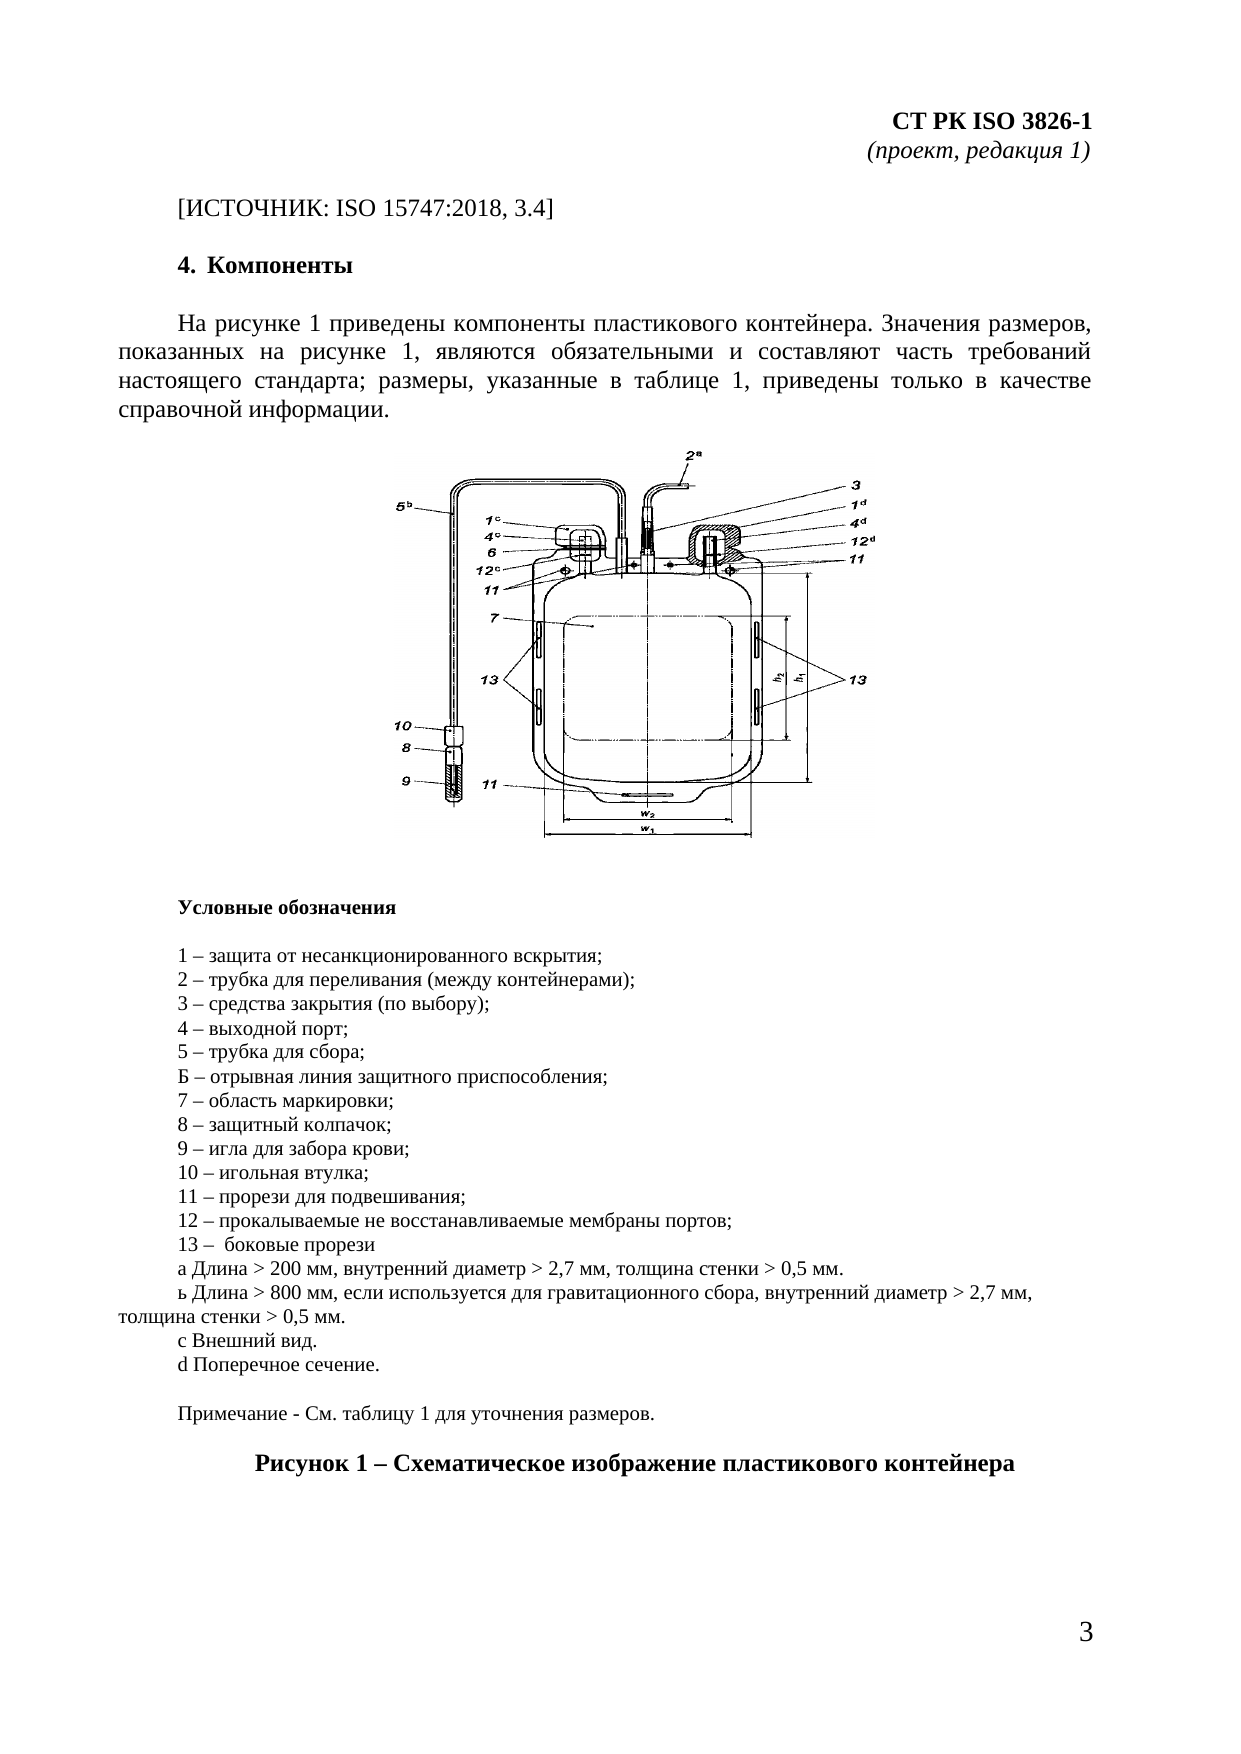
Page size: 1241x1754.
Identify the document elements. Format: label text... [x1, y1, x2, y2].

text 1 – защита от несанкционированного вскрытия; [118, 943, 1092, 967]
list Компоненты [118, 250, 1092, 279]
text [ИСТОЧНИК: ISO 15747:2018, 3.4] [118, 193, 1092, 221]
text d Поперечное сечение. [118, 1352, 1092, 1376]
text 2 – трубка для переливания (между контейнерами); [118, 967, 1092, 991]
text 3 – средства закрытия (по выбору); [118, 991, 1092, 1015]
text 5 – трубка для сбора; [118, 1039, 1092, 1063]
text 8 – защитный колпачок; [118, 1112, 1092, 1136]
text Рисунок 1 – Схематическое изображение пластикового контейнера [118, 1448, 1092, 1477]
text 9 – игла для забора крови; [118, 1136, 1092, 1160]
text Б – отрывная линия защитного приспособления; [118, 1063, 1092, 1088]
picture [394, 451, 875, 838]
text Примечание - См. таблицу 1 для уточнения размеров. [118, 1400, 1092, 1424]
text 4 – выходной порт; [118, 1015, 1092, 1039]
text На рисунке 1 приведены компоненты пластикового контейнера. Значения размеров, показанных на рисунке 1, являются обязательными и составляют часть требований настоящего стандарта; размеры, указанные в таблице 1, приведены только в качестве справочной информации. [118, 308, 1092, 423]
text 12 – прокалываемые не восстанавливаемые мембраны портов; [118, 1208, 1092, 1232]
text 11 – прорези для подвешивания; [118, 1184, 1092, 1208]
text с Внешний вид. [118, 1328, 1092, 1352]
text Условные обозначения [118, 895, 1092, 919]
text ь Длина > 800 мм, если используется для гравитационного сбора, внутренний диаметр > 2,7 мм, толщина стенки > 0,5 мм. [118, 1280, 1092, 1328]
text а Длина > 200 мм, внутренний диаметр > 2,7 мм, толщина стенки > 0,5 мм. [118, 1256, 1092, 1280]
text 13 – боковые прорези [118, 1232, 1092, 1256]
text 7 – область маркировки; [118, 1088, 1092, 1112]
text 10 – игольная втулка; [118, 1160, 1092, 1184]
